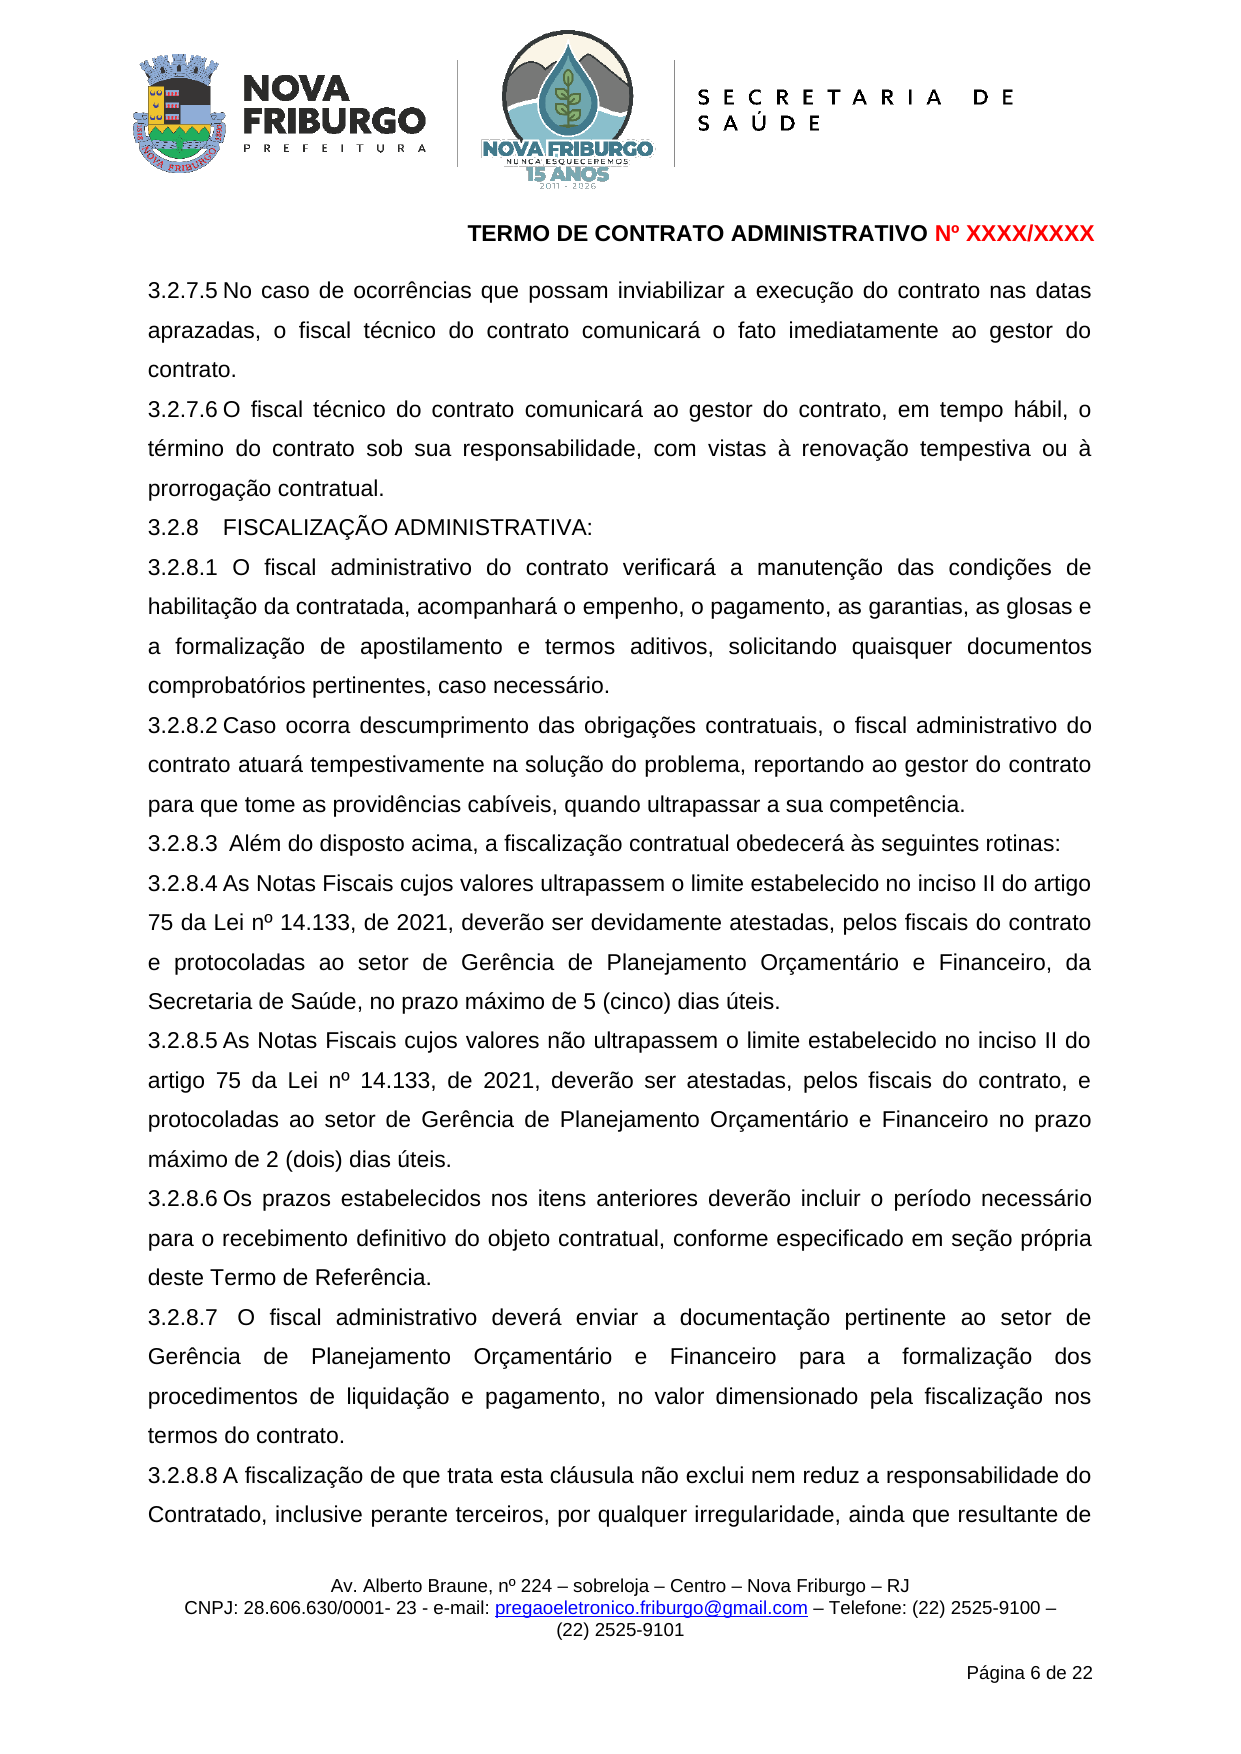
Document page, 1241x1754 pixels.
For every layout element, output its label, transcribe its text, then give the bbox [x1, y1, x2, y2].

list As Notas Fiscais cujos valores ultrapassem o limite estabelecido no inciso II do artigo 75 da Lei nº 14.133, de 2021, deverão ser devidamente atestadas, pelos fiscais do contrato e protocoladas ao setor de Gerência de Planejamento Orçamentário e Financeiro, da Secretaria de Saúde, no prazo máximo de 5 (cinco) dias úteis. [148, 869, 1092, 1014]
list No caso de ocorrências que possam inviabilizar a execução do contrato nas datas aprazadas, o fiscal técnico do contrato comunicará o fato imediatamente ao gestor do contrato. [148, 277, 1092, 383]
list O fiscal técnico do contrato comunicará ao gestor do contrato, em tempo hábil, o término do contrato sob sua responsabilidade, com vistas à renovação tempestiva ou à prorrogação contratual. [148, 396, 1092, 501]
list As Notas Fiscais cujos valores não ultrapassem o limite estabelecido no inciso II do artigo 75 da Lei nº 14.133, de 2021, deverão ser atestadas, pelos fiscais do contrato, e protocoladas ao setor de Gerência de Planejamento Orçamentário e Financeiro no prazo máximo de 2 (dois) dias úteis. [148, 1027, 1092, 1172]
list Caso ocorra descumprimento das obrigações contratuais, o fiscal administrativo do contrato atuará tempestivamente na solução do problema, reportando ao gestor do contrato para que tome as providências cabíveis, quando ultrapassar a sua competência. [148, 712, 1092, 817]
list Os prazos estabelecidos nos itens anteriores deverão incluir o período necessário para o recebimento definitivo do objeto contratual, conforme especificado em seção própria deste Termo de Referência. [148, 1185, 1092, 1291]
list Além do disposto acima, a fiscalização contratual obedecerá às seguintes rotinas: [148, 830, 1092, 856]
picture [103, 14, 1049, 206]
text 3.2.8.1 O fiscal administrativo do contrato verificará a manutenção das condições de habilitação da contratada, acompanhará o empenho, o pagamento, as garantias, as glosas e a formalização de apostilamento e termos aditivos, solicitando quaisquer documentos comprobatórios pertinentes, caso necessário. [148, 554, 1092, 698]
list O fiscal administrativo deverá enviar a documentação pertinente ao setor de Gerência de Planejamento Orçamentário e Financeiro para a formalização dos procedimentos de liquidação e pagamento, no valor dimensionado pela fiscalização nos termos do contrato. [148, 1304, 1092, 1448]
list FISCALIZAÇÃO ADMINISTRATIVA: [148, 514, 1092, 541]
